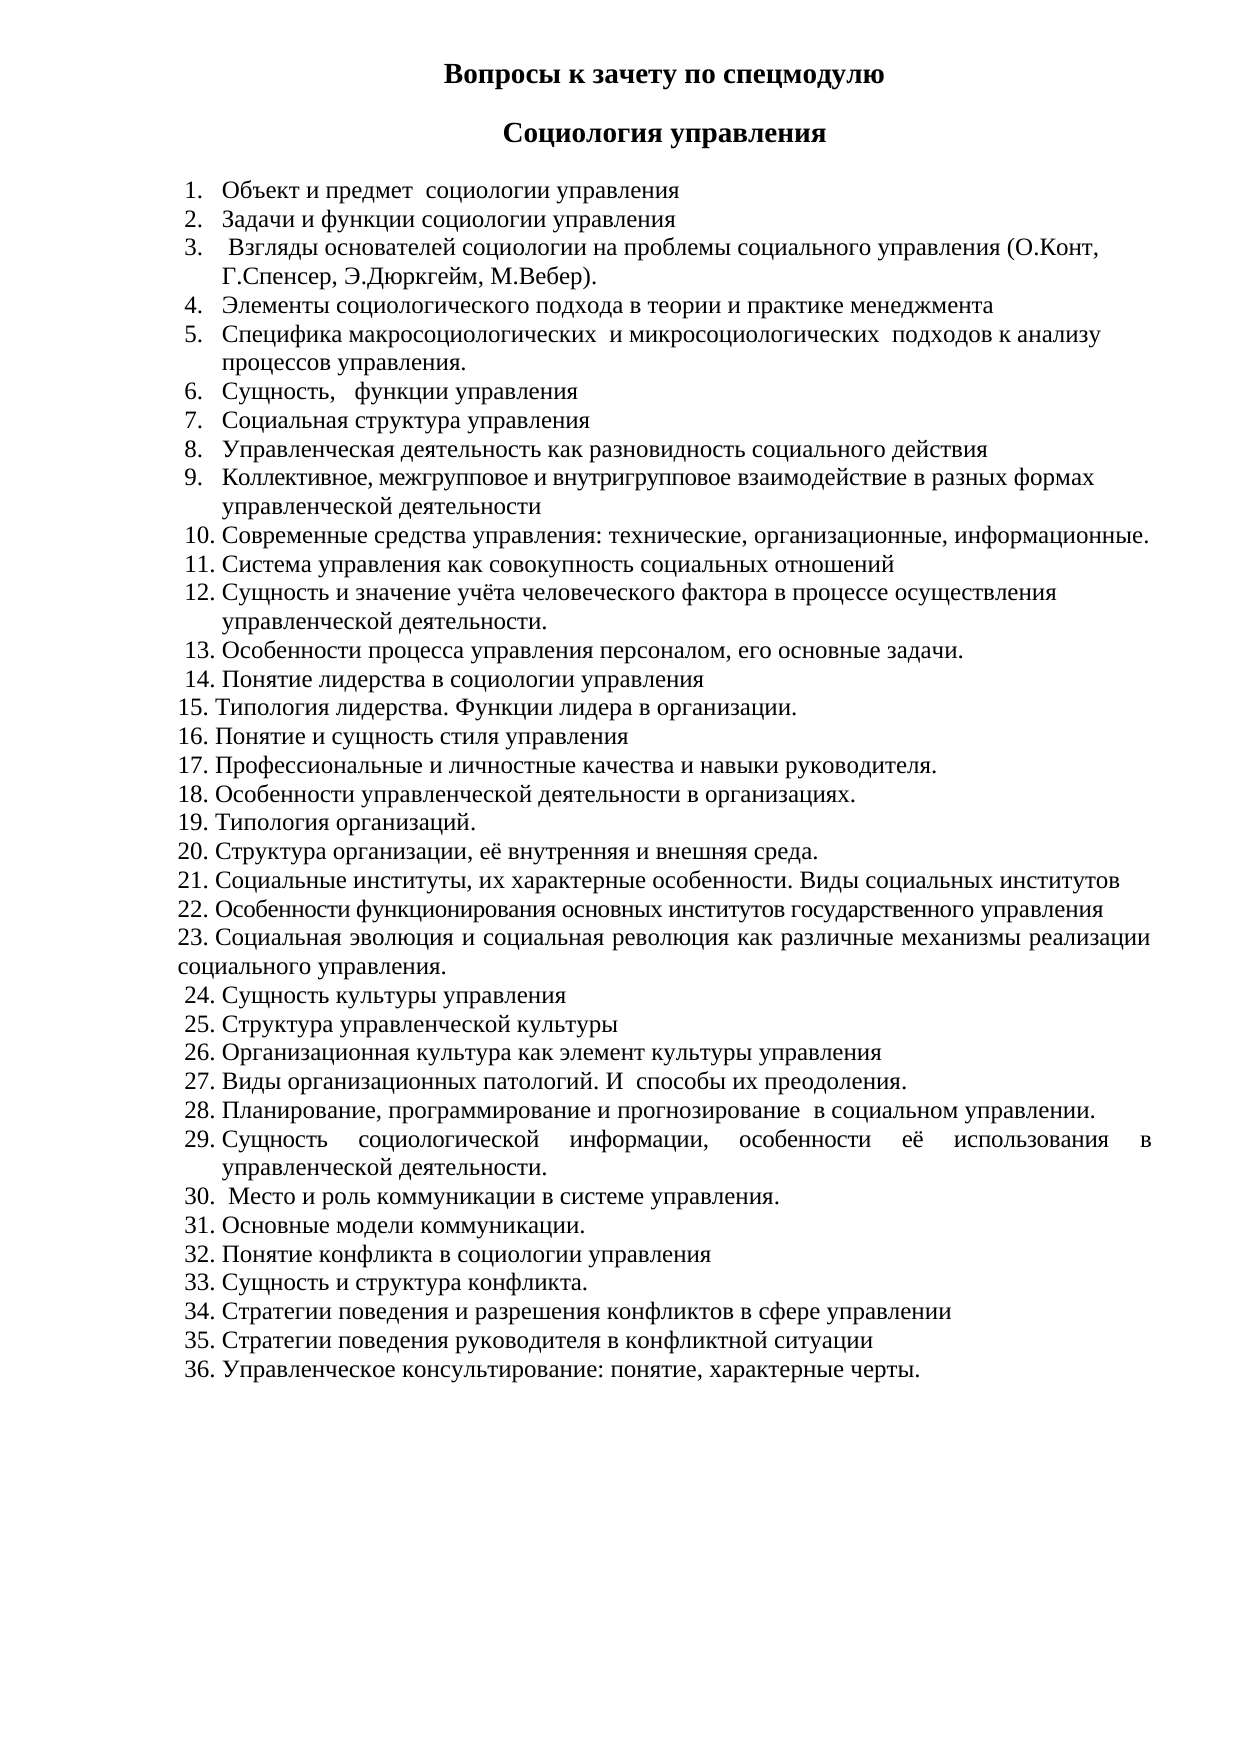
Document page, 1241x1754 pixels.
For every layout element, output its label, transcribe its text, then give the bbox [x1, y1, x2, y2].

list Планирование, программирование и прогнозирование в социальном управлении. [184, 1095, 1152, 1124]
list Понятие конфликта в социологии управления [184, 1239, 1152, 1267]
list Особенности процесса управления персоналом, его основные задачи. [184, 635, 1152, 664]
list Сущность, функции управления [184, 376, 1152, 405]
list Сущность и значение учёта человеческого фактора в процессе осуществления управленческой деятельности. [184, 577, 1152, 635]
list Взгляды основателей социологии на проблемы социального управления (О.Конт, Г.Спенсер, Э.Дюркгейм, М.Вебер). [184, 232, 1152, 290]
list Социальная эволюция и социальная революция как различные механизмы реализации социального управления. [177, 922, 1152, 980]
list Объект и предмет социологии управления [184, 175, 1152, 204]
list Социальная структура управления [184, 405, 1152, 434]
list Профессиональные и личностные качества и навыки руководителя. [177, 750, 1152, 779]
text Вопросы к зачету по спецмодулю [177, 56, 1152, 90]
list Виды организационных патологий. И способы их преодоления. [184, 1066, 1152, 1095]
list Элементы социологического подхода в теории и практике менеджмента [184, 290, 1152, 319]
list Понятие и сущность стиля управления [177, 721, 1152, 750]
list Понятие лидерства в социологии управления [184, 664, 1152, 692]
list Сущность социологической информации, особенности её использования в управленческой деятельности. [184, 1124, 1152, 1181]
list Особенности функционирования основных институтов государственного управления [177, 894, 1152, 922]
list Социальные институты, их характерные особенности. Виды социальных институтов [177, 865, 1152, 894]
list Организационная культура как элемент культуры управления [184, 1037, 1152, 1066]
list Структура управленческой культуры [184, 1009, 1152, 1037]
list Специфика макросоциологических и микросоциологических подходов к анализу процессов управления. [184, 319, 1152, 376]
list Коллективное, межгрупповое и внутригрупповое взаимодействие в разных формах управленческой деятельности [184, 462, 1152, 520]
list Управленческая деятельность как разновидность социального действия [184, 434, 1152, 462]
list Сущность и структура конфликта. [184, 1267, 1152, 1296]
text Социология управления [177, 116, 1152, 149]
list Особенности управленческой деятельности в организациях. [177, 779, 1152, 807]
list Задачи и функции социологии управления [184, 204, 1152, 232]
list Основные модели коммуникации. [184, 1210, 1152, 1239]
list Типология организаций. [177, 807, 1152, 836]
list Стратегии поведения руководителя в конфликтной ситуации [184, 1325, 1152, 1354]
list Сущность культуры управления [184, 980, 1152, 1009]
list Структура организации, её внутренняя и внешняя среда. [177, 836, 1152, 865]
list Система управления как совокупность социальных отношений [184, 549, 1152, 577]
list Стратегии поведения и разрешения конфликтов в сфере управлении [184, 1296, 1152, 1325]
list Современные средства управления: технические, организационные, информационные. [184, 520, 1152, 549]
list Типология лидерства. Функции лидера в организации. [177, 692, 1152, 721]
list Место и роль коммуникации в системе управления. [184, 1181, 1152, 1210]
list Управленческое консультирование: понятие, характерные черты. [184, 1354, 1152, 1382]
